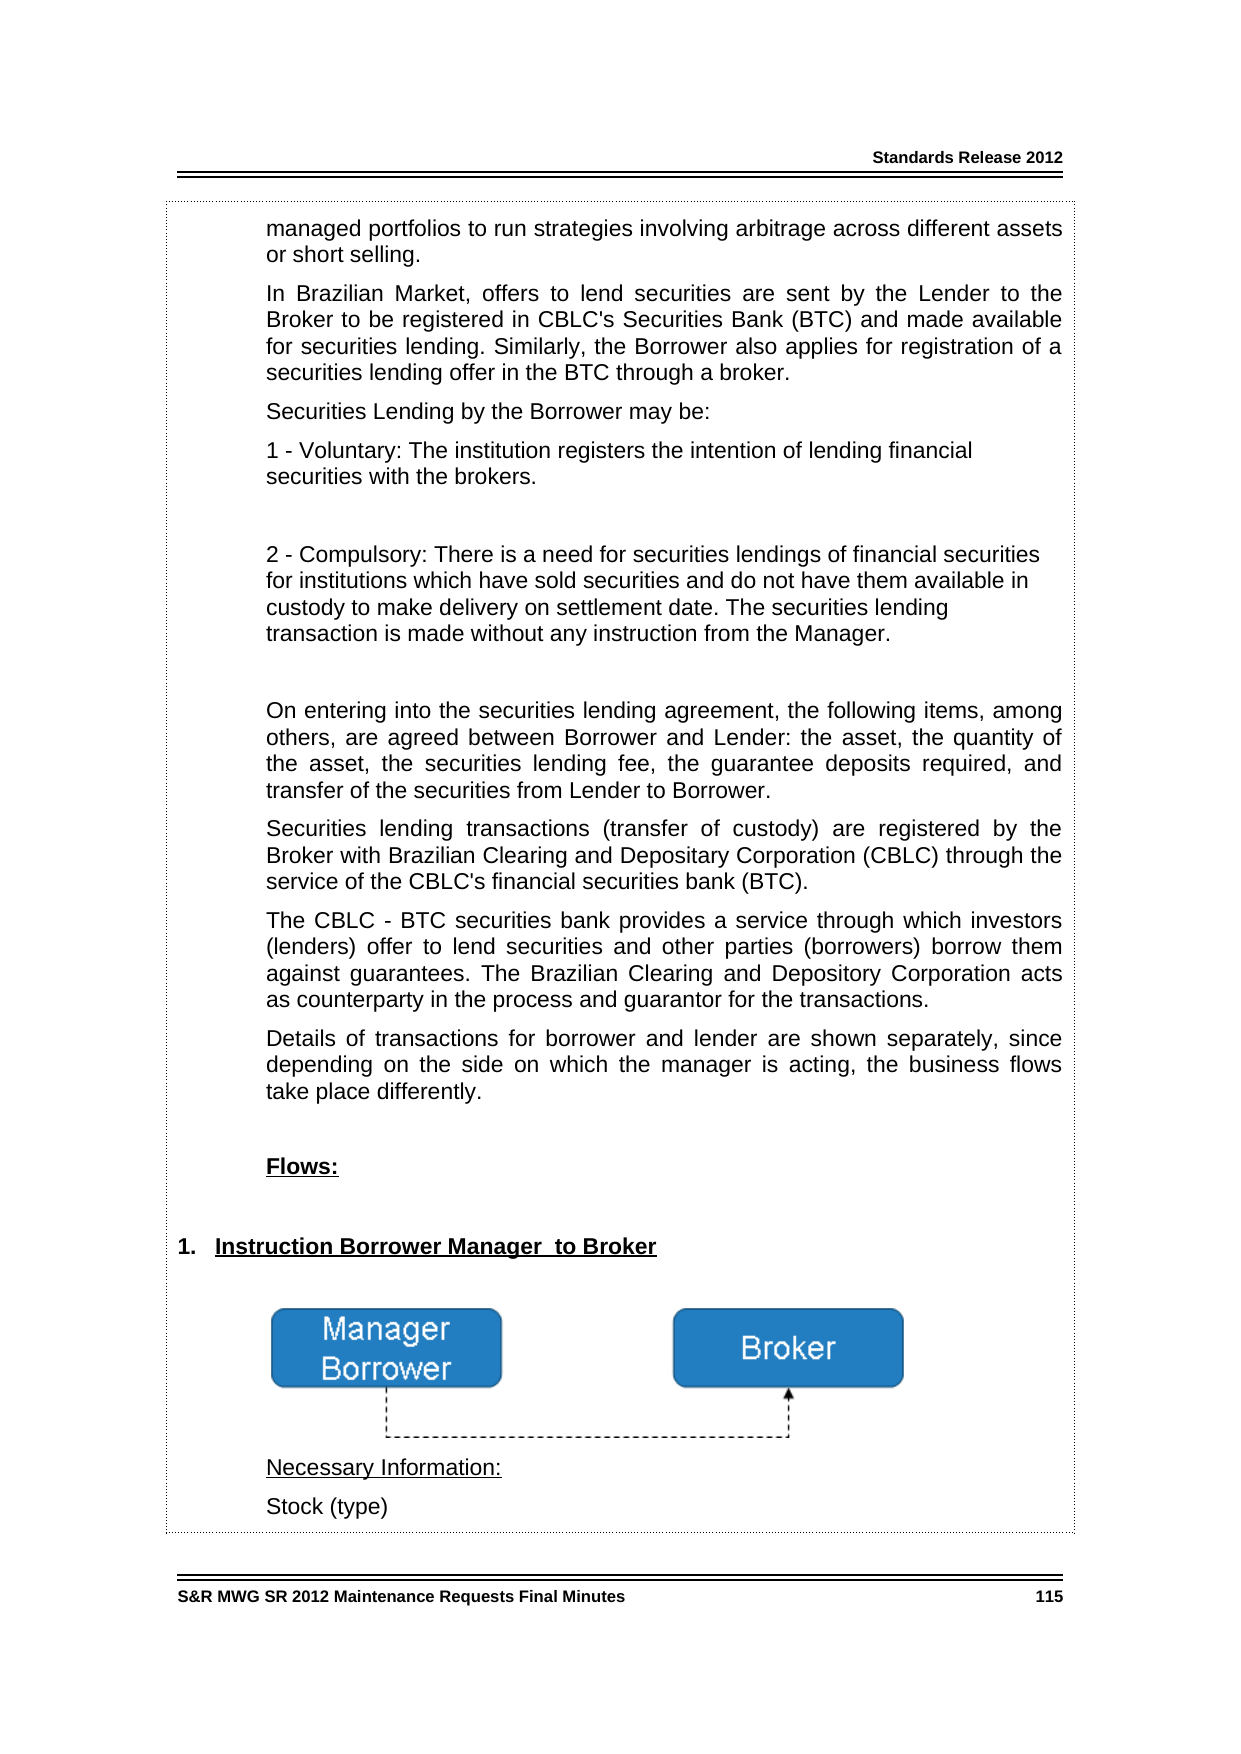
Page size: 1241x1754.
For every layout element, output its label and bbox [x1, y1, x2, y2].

table_cell [166, 201, 1074, 1532]
picture [271, 1308, 904, 1438]
